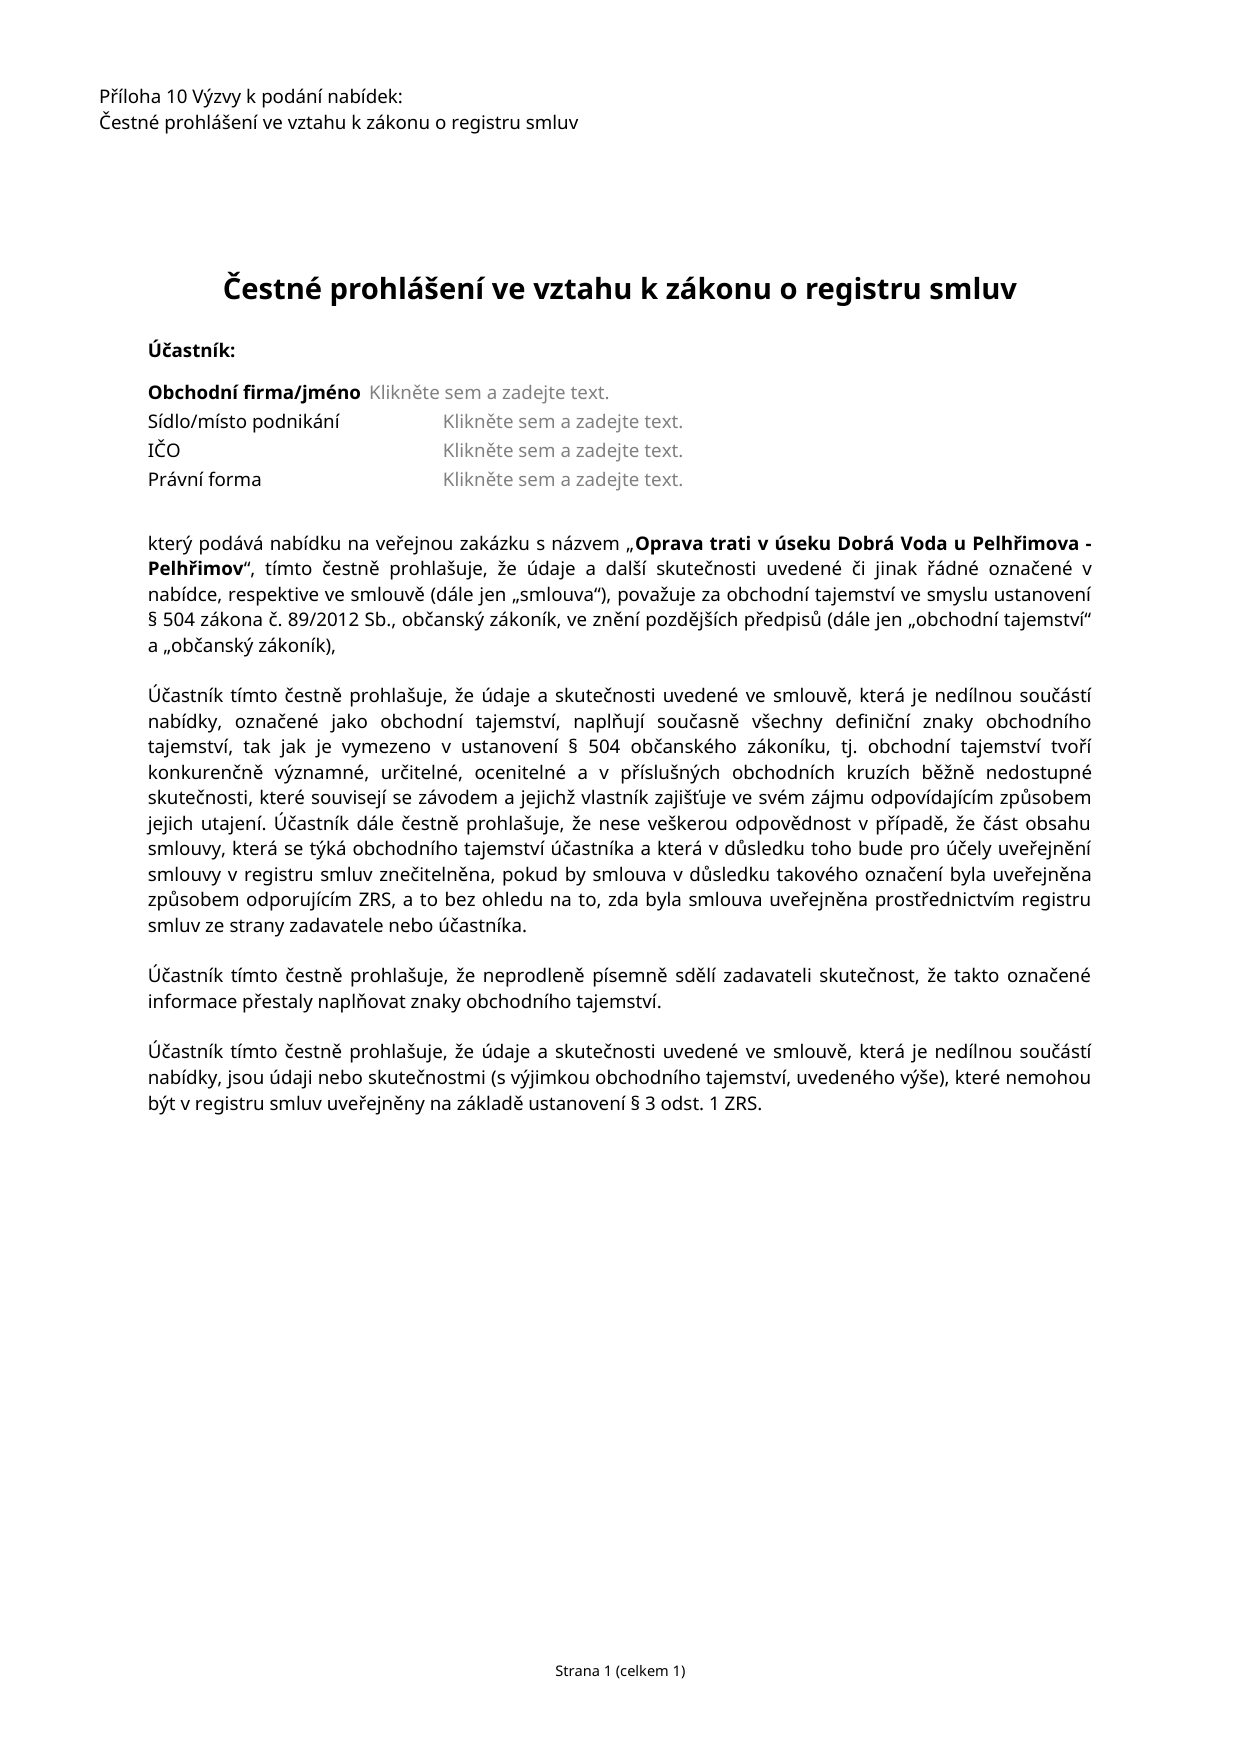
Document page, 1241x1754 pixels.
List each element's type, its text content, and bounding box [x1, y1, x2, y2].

text Právní forma [148, 463, 1093, 492]
text který podává nabídku na veřejnou zakázku s názvem „Oprava trati v úseku Dobrá Voda u Pelhřimova - Pelhřimov“, tímto čestně prohlašuje, že údaje a další skutečnosti uvedené či jinak řádné označené v nabídce, respektive ve smlouvě (dále jen „smlouva“), považuje za obchodní tajemství ve smyslu ustanovení § 504 zákona č. 89/2012 Sb., občanský zákoník, ve znění pozdějších předpisů (dále jen „obchodní tajemství“ a „občanský zákoník), [148, 530, 1093, 658]
text Obchodní firma/jméno [148, 376, 1093, 405]
text IČO [148, 434, 1093, 463]
title Čestné prohlášení ve vztahu k zákonu o registru smluv [148, 268, 1093, 308]
text Účastník: [148, 333, 1093, 364]
text Sídlo/místo podnikání [148, 405, 1093, 434]
text Účastník tímto čestně prohlašuje, že údaje a skutečnosti uvedené ve smlouvě, která je nedílnou součástí nabídky, označené jako obchodní tajemství, naplňují současně všechny definiční znaky obchodního tajemství, tak jak je vymezeno v ustanovení § 504 občanského zákoníku, tj. obchodní tajemství tvoří konkurenčně významné, určitelné, ocenitelné a v příslušných obchodních kruzích běžně nedostupné skutečnosti, které souvisejí se závodem a jejichž vlastník zajišťuje ve svém zájmu odpovídajícím způsobem jejich utajení. Účastník dále čestně prohlašuje, že nese veškerou odpovědnost v případě, že část obsahu smlouvy, která se týká obchodního tajemství účastníka a která v důsledku toho bude pro účely uveřejnění smlouvy v registru smluv znečitelněna, pokud by smlouva v důsledku takového označení byla uveřejněna způsobem odporujícím ZRS, a to bez ohledu na to, zda byla smlouva uveřejněna prostřednictvím registru smluv ze strany zadavatele nebo účastníka. [148, 683, 1093, 938]
text Účastník tímto čestně prohlašuje, že údaje a skutečnosti uvedené ve smlouvě, která je nedílnou součástí nabídky, jsou údaji nebo skutečnostmi (s výjimkou obchodního tajemství, uvedeného výše), které nemohou být v registru smluv uveřejněny na základě ustanovení § 3 odst. 1 ZRS. [148, 1039, 1093, 1115]
text Účastník tímto čestně prohlašuje, že neprodleně písemně sdělí zadavateli skutečnost, že takto označené informace přestaly naplňovat znaky obchodního tajemství. [148, 963, 1093, 1014]
